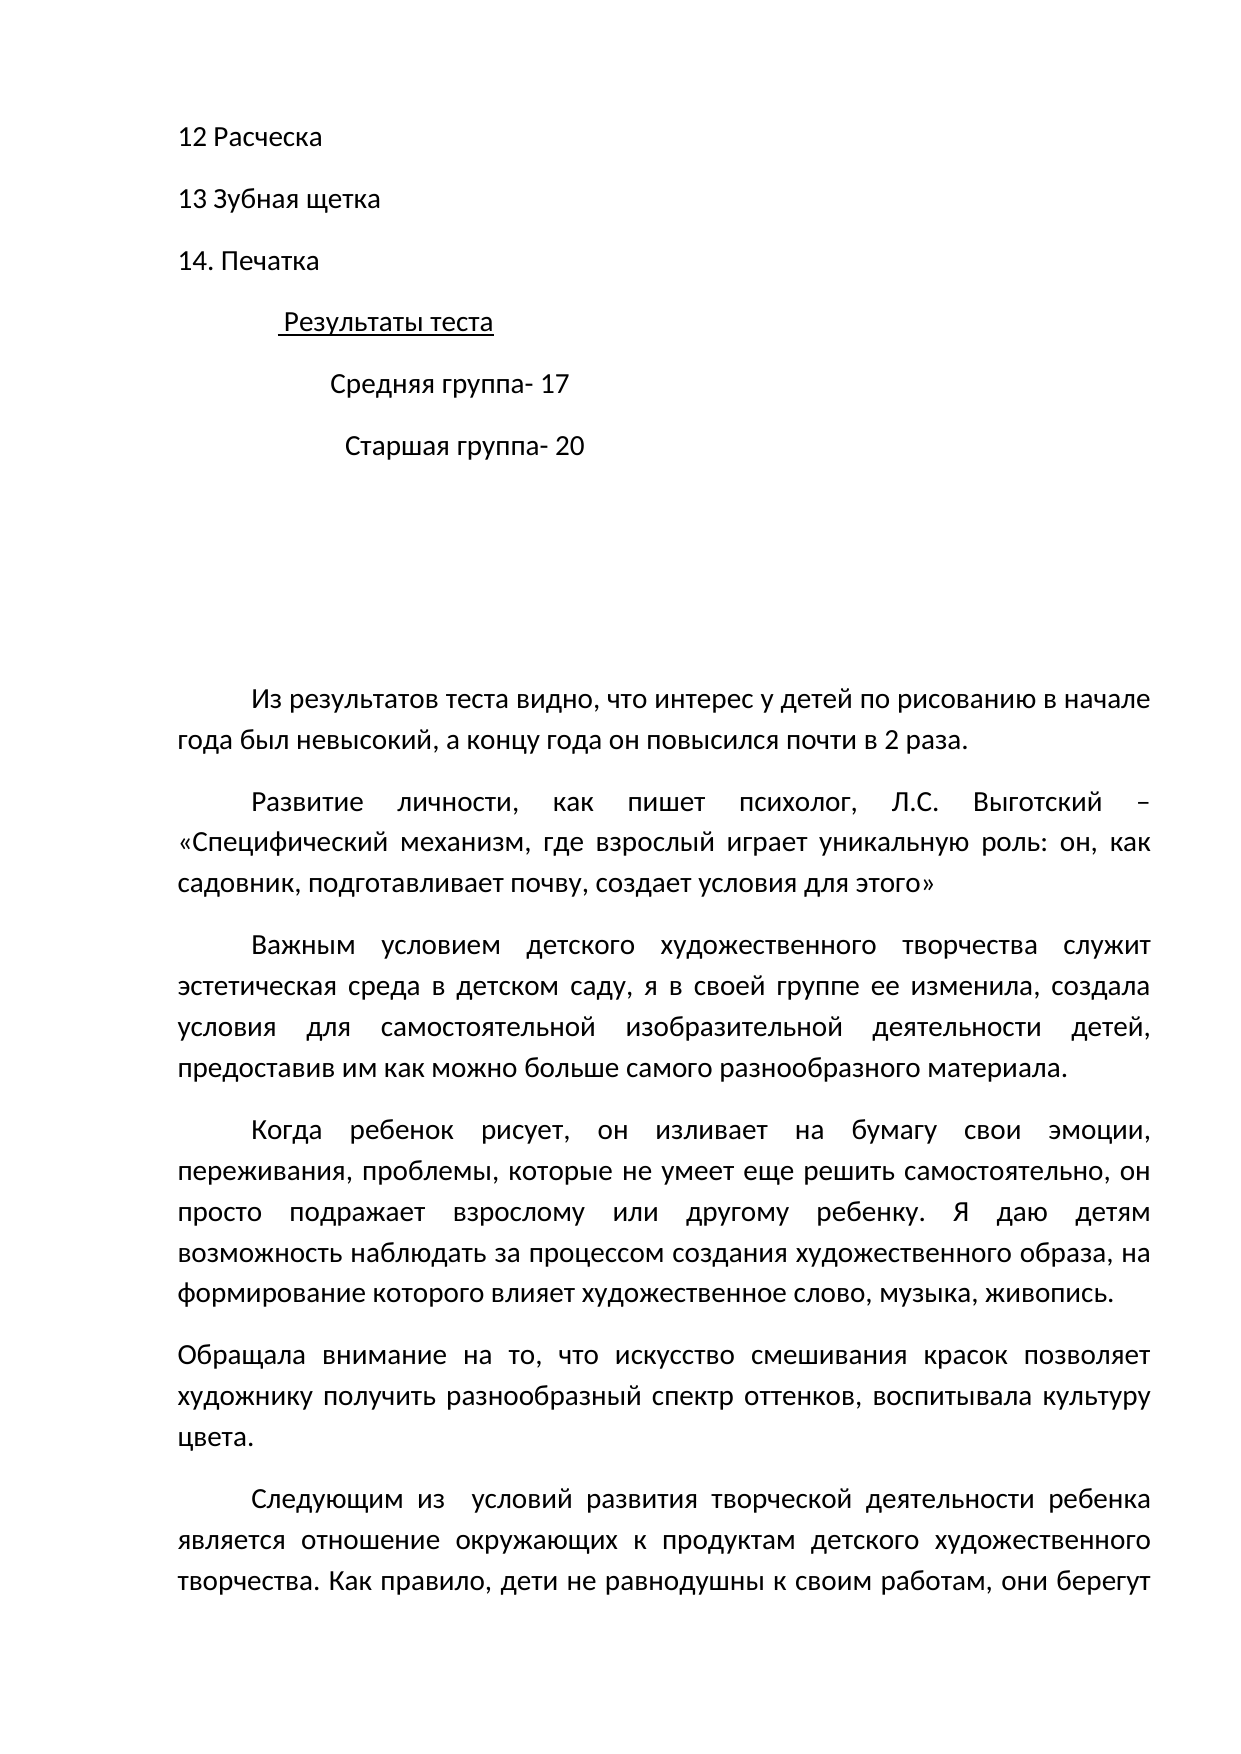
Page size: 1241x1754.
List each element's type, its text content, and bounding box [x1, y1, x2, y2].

text Из результатов теста видно, что интерес у детей по рисованию в начале года был невысокий, а концу года он повысился почти в 2 раза. [177, 680, 1152, 756]
text 12 Расческа [177, 118, 1152, 154]
text Когда ребенок рисует, он изливает на бумагу свои эмоции, переживания, проблемы, которые не умеет еще решить самостоятельно, он просто подражает взрослому или другому ребенку. Я даю детям возможность наблюдать за процессом создания художественного образа, на формирование которого влияет художественное слово, музыка, живопись. [177, 1111, 1152, 1310]
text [177, 1480, 1152, 1597]
text Результаты теста [177, 303, 1152, 339]
text Старшая группа- 20 [177, 427, 1152, 463]
text 14. Печатка [177, 242, 1152, 277]
text Важным условием детского художественного творчества служит эстетическая среда в детском саду, я в своей группе ее изменила, создала условия для самостоятельной изобразительной деятельности детей, предоставив им как можно больше самого разнообразного материала. [177, 926, 1152, 1085]
text Развитие личности, как пишет психолог, Л.С. Выготский – «Специфический механизм, где взрослый играет уникальную роль: он, как садовник, подготавливает почву, создает условия для этого» [177, 783, 1152, 900]
text 13 Зубная щетка [177, 180, 1152, 216]
text Средняя группа- 17 [177, 365, 1152, 401]
text Обращала внимание на то, что искусство смешивания красок позволяет художнику получить разнообразный спектр оттенков, воспитывала культуру цвета. [177, 1336, 1152, 1454]
